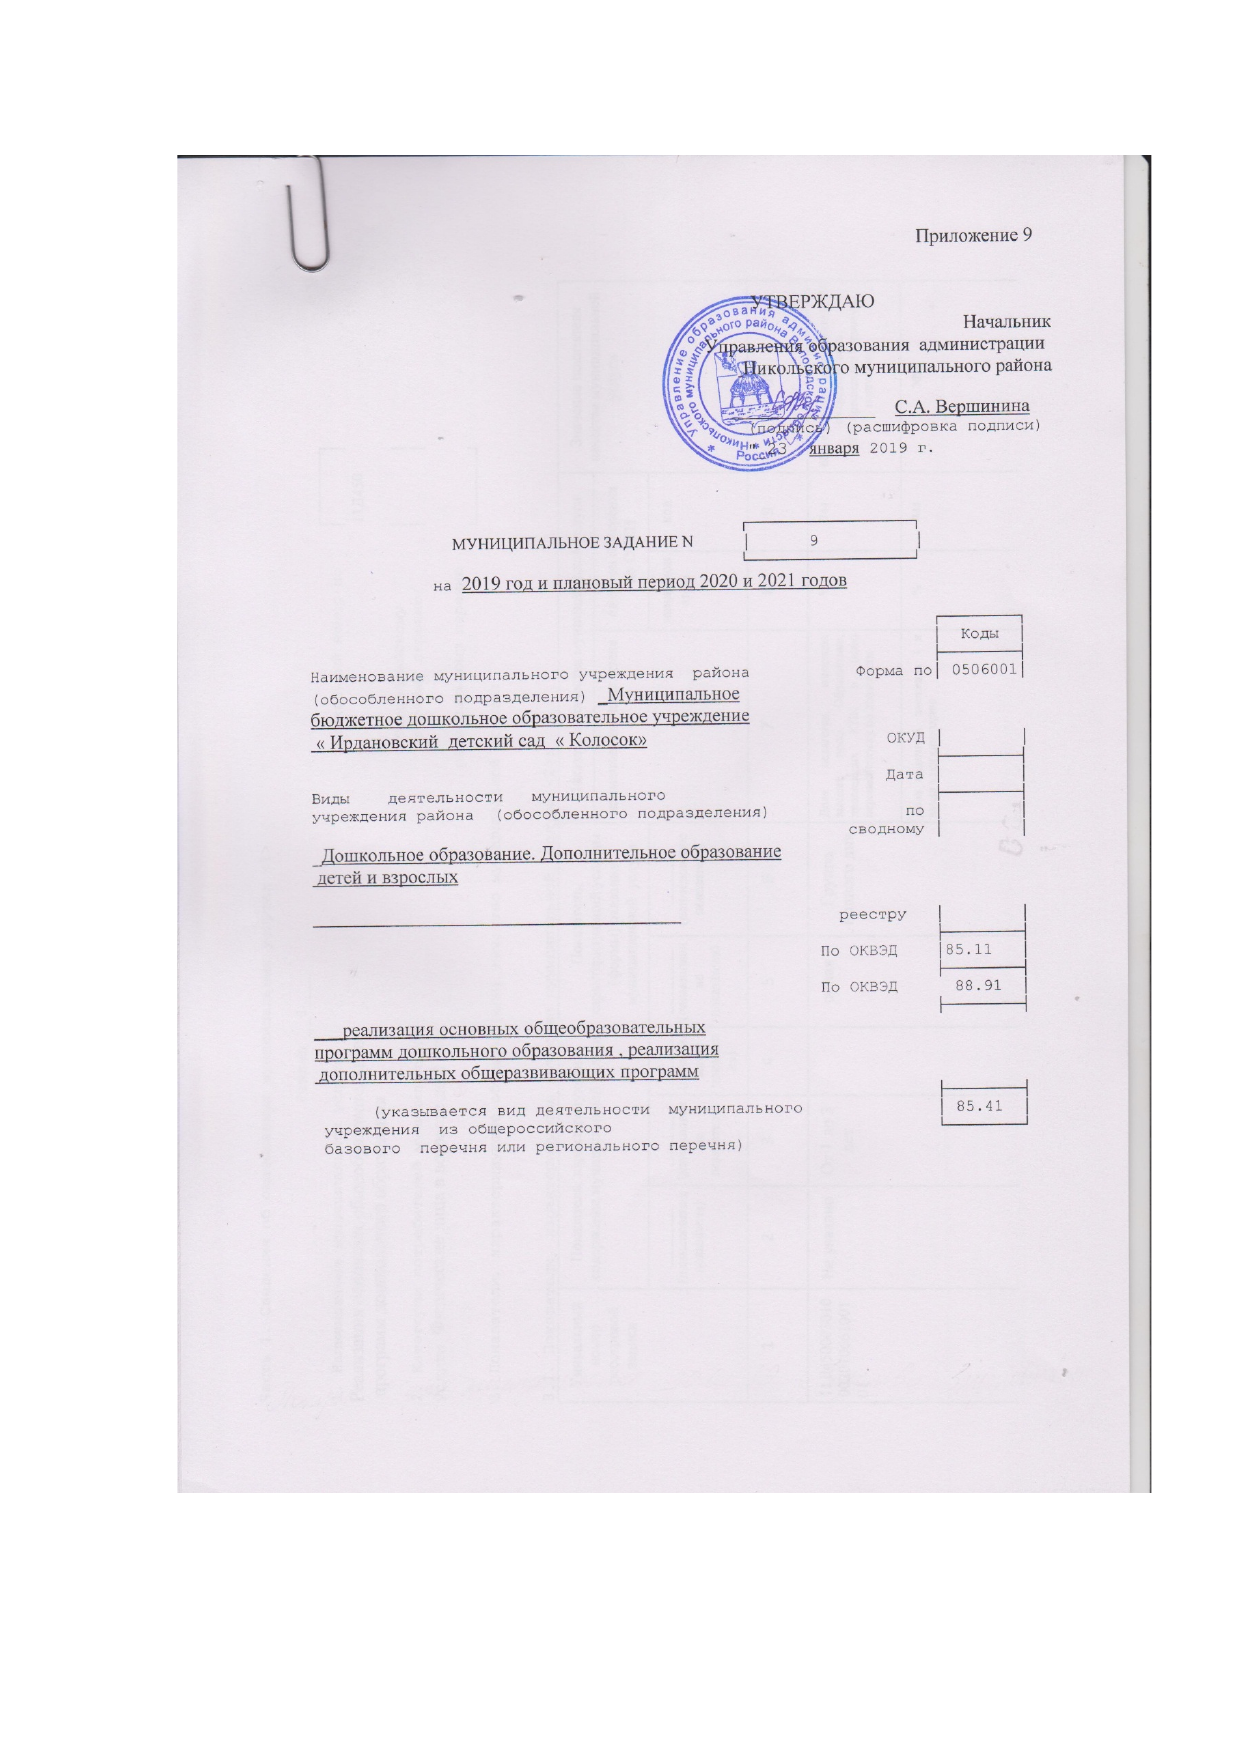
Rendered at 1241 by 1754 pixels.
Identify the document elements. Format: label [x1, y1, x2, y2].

picture [177, 155, 1152, 1493]
